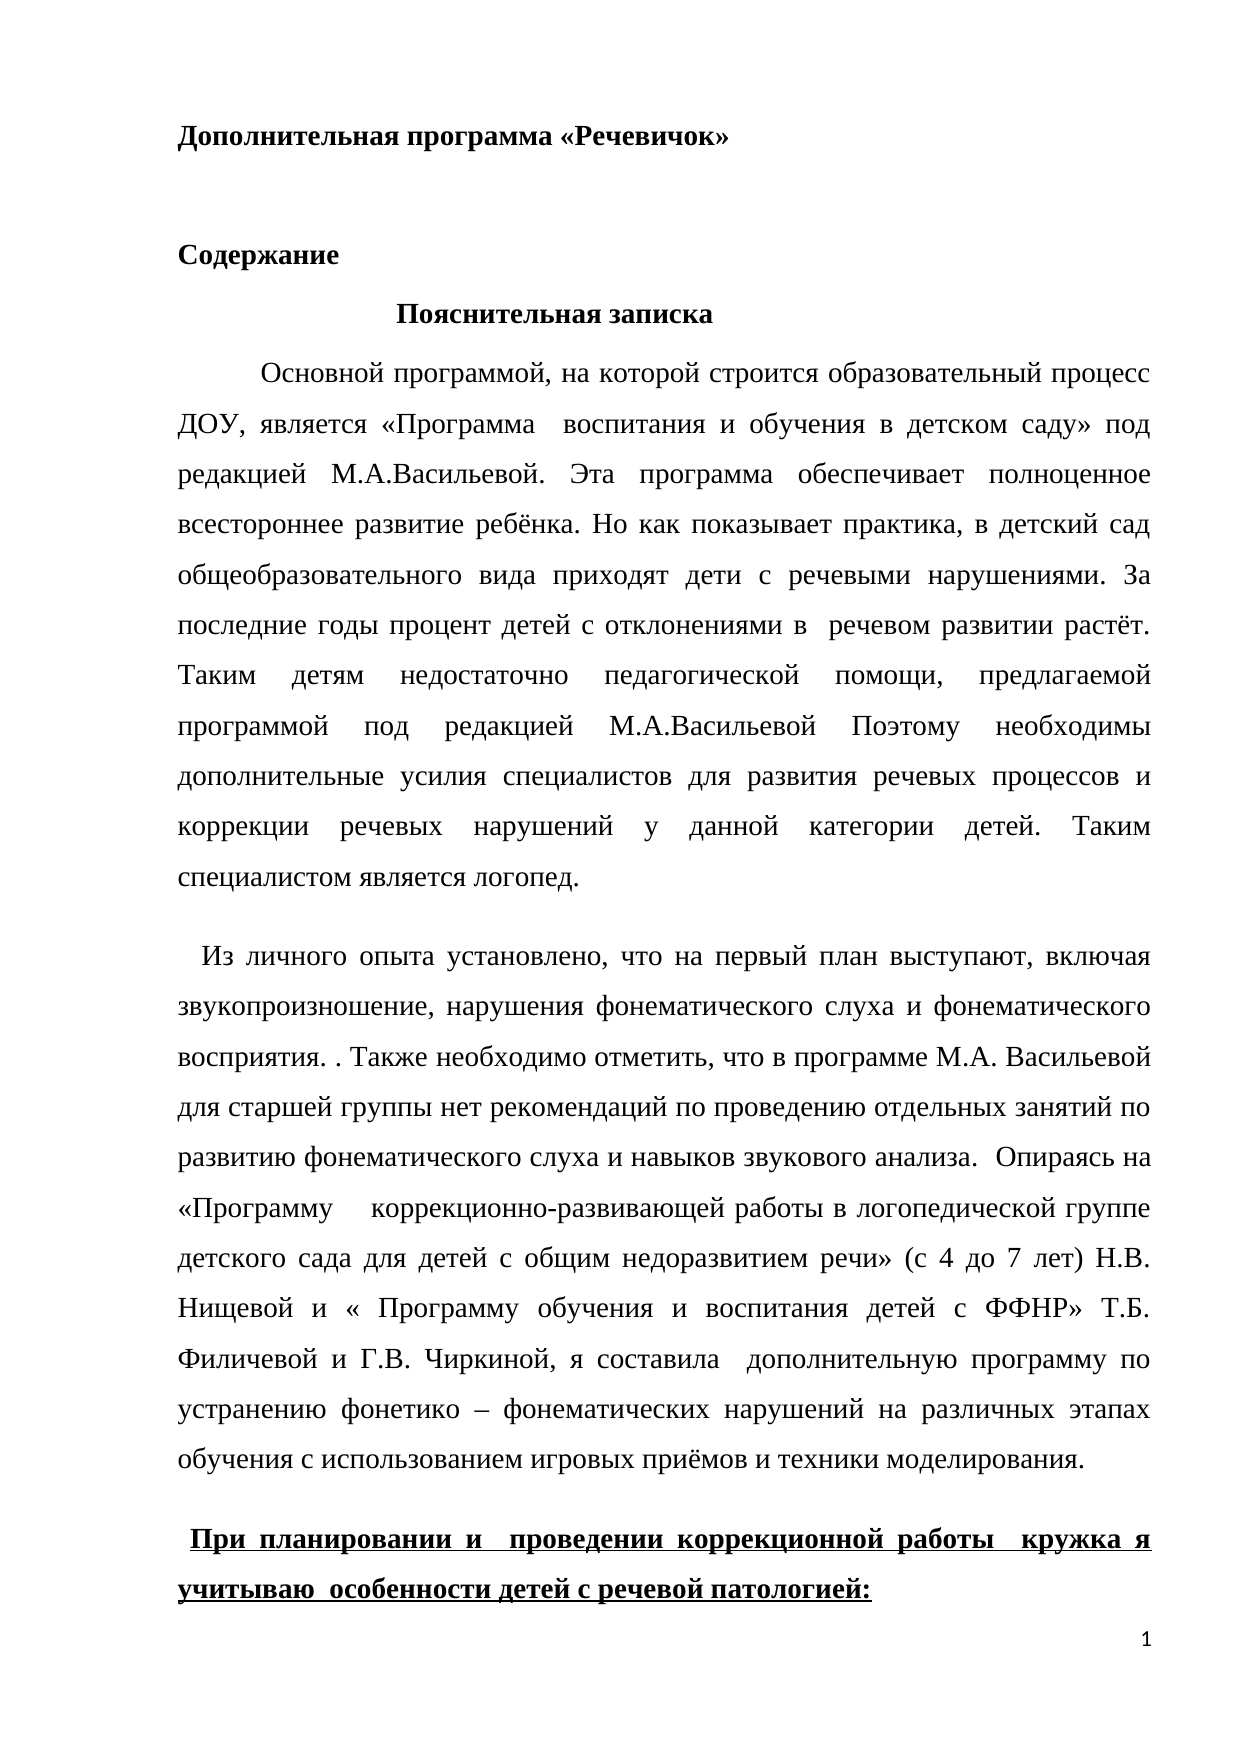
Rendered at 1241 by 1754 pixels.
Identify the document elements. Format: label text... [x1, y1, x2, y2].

text При планировании и проведении коррекционной работы кружка я учитываю особенности детей с речевой патологией: [177, 1521, 1152, 1605]
text Содержание [177, 237, 1152, 270]
text Из личного опыта установлено, что на первый план выступают, включая звукопроизношение, нарушения фонематического слуха и фонематического восприятия. . Также необходимо отметить, что в программе М.А. Васильевой для старшей группы нет рекомендаций по проведению отдельных занятий по развитию фонематического слуха и навыков звукового анализа. Опираясь на «Программу коррекционно-развивающей работы в логопедической группе детского сада для детей с общим недоразвитием речи» (с 4 до 7 лет) Н.В. Нищевой и « Программу обучения и воспитания детей с ФФНР» Т.Б. Филичевой и Г.В. Чиркиной, я составила дополнительную программу по устранению фонетико – фонематических нарушений на различных этапах обучения с использованием игровых приёмов и техники моделирования. [177, 938, 1152, 1475]
text Пояснительная записка [177, 296, 1152, 330]
text Основной программой, на которой строится образовательный процесс ДОУ, является «Программа воспитания и обучения в детском саду» под редакцией М.А.Васильевой. Эта программа обеспечивает полноценное всестороннее развитие ребёнка. Но как показывает практика, в детский сад общеобразовательного вида приходят дети с речевыми нарушениями. За последние годы процент детей с отклонениями в речевом развитии растёт. Таким детям недостаточно педагогической помощи, предлагаемой программой под редакцией М.А.Васильевой Поэтому необходимы дополнительные усилия специалистов для развития речевых процессов и коррекции речевых нарушений у данной категории детей. Таким специалистом является логопед. [177, 356, 1152, 892]
text Дополнительная программа «Речевичок» [177, 118, 1152, 152]
